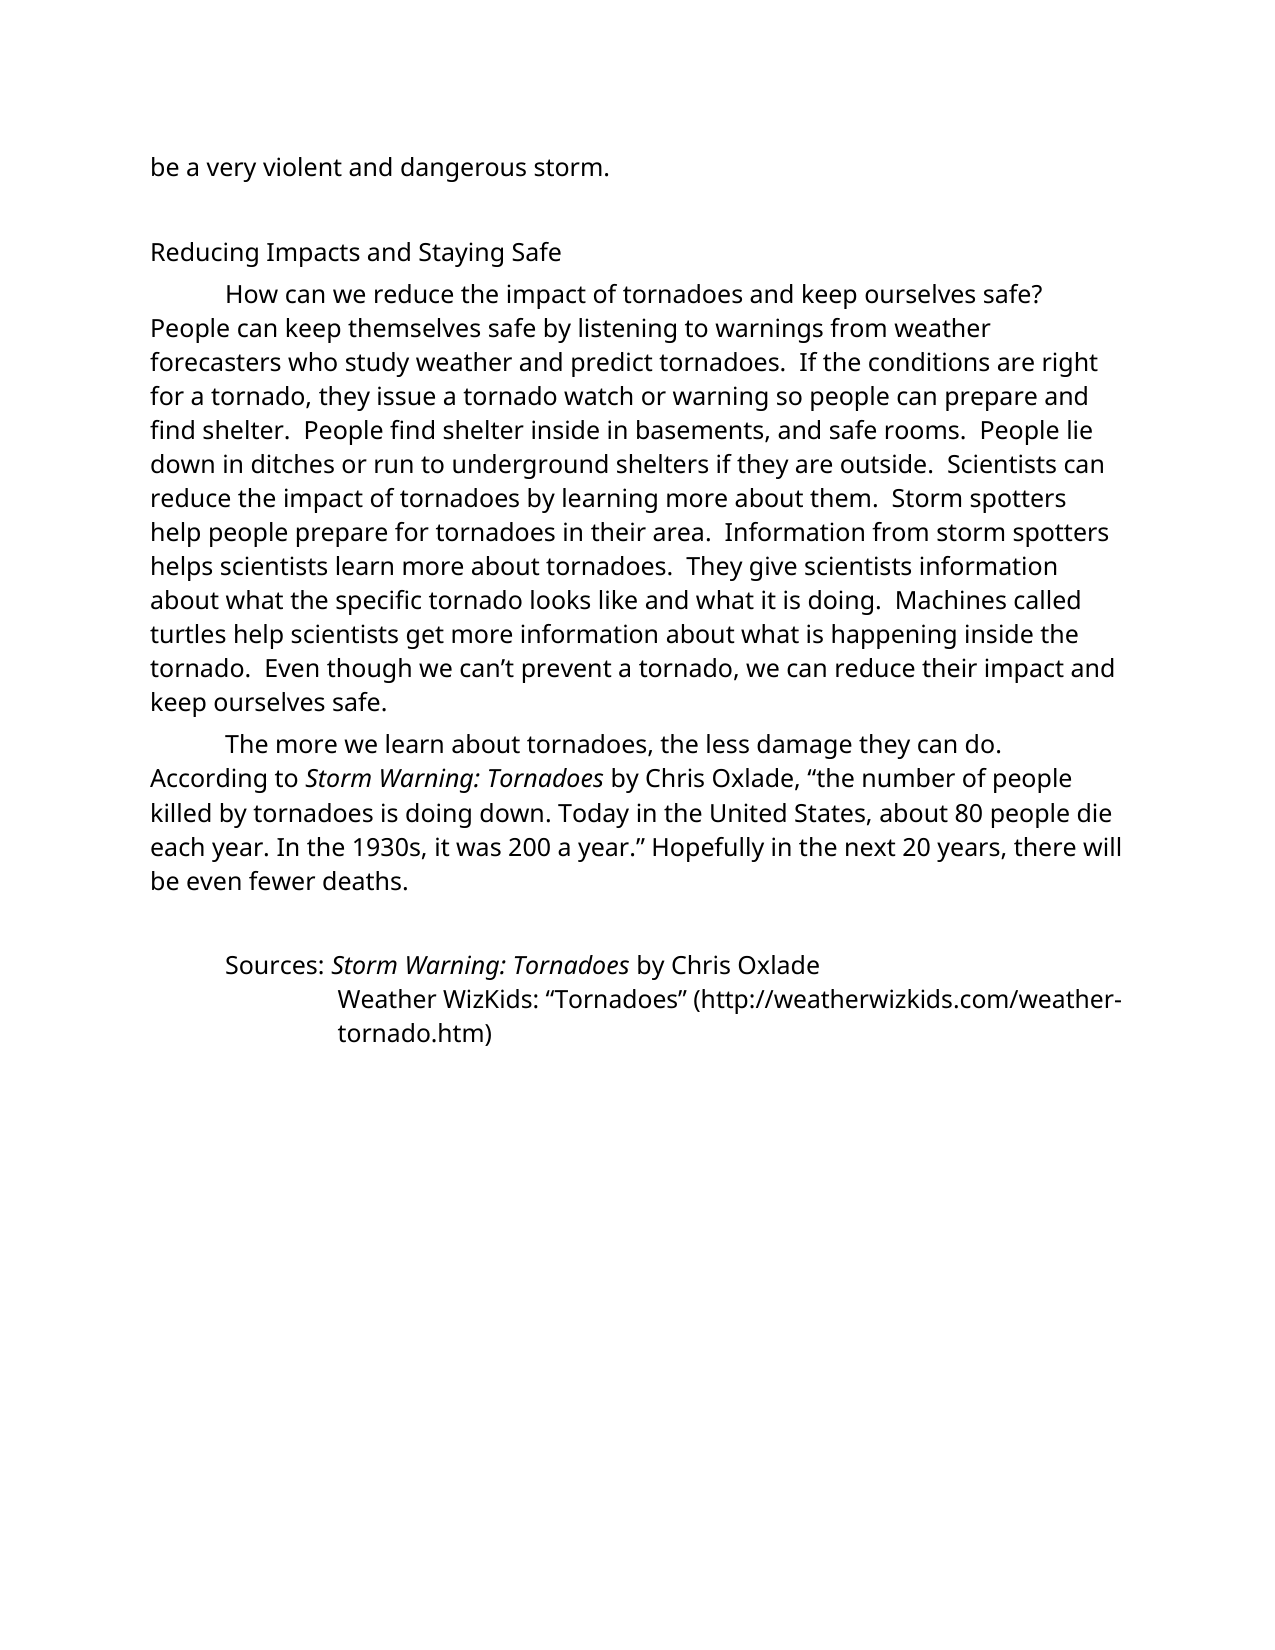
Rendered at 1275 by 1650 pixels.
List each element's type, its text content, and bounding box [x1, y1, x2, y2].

text The more we learn about tornadoes, the less damage they can do. According to Storm Warning: Tornadoes by Chris Oxlade, “the number of people killed by tornadoes is doing down. Today in the United States, about 80 people die each year. In the 1930s, it was 200 a year.” Hopefully in the next 20 years, there will be even fewer deaths. [150, 727, 1125, 897]
text Reducing Impacts and Staying Safe [150, 234, 1125, 268]
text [150, 150, 1125, 184]
text Sources: Storm Warning: Tornadoes by Chris Oxlade [150, 947, 1125, 982]
text Weather WizKids: “Tornadoes” (http://weatherwizkids.com/weather-tornado.htm) [337, 982, 1125, 1050]
text How can we reduce the impact of tornadoes and keep ourselves safe? People can keep themselves safe by listening to warnings from weather forecasters who study weather and predict tornadoes. If the conditions are right for a tornado, they issue a tornado watch or warning so people can prepare and find shelter. People find shelter inside in basements, and safe rooms. People lie down in ditches or run to underground shelters if they are outside. Scientists can reduce the impact of tornadoes by learning more about them. Storm spotters help people prepare for tornadoes in their area. Information from storm spotters helps scientists learn more about tornadoes. They give scientists information about what the specific tornado looks like and what it is doing. Machines called turtles help scientists get more information about what is happening inside the tornado. Even though we can’t prevent a tornado, we can reduce their impact and keep ourselves safe. [150, 276, 1125, 719]
